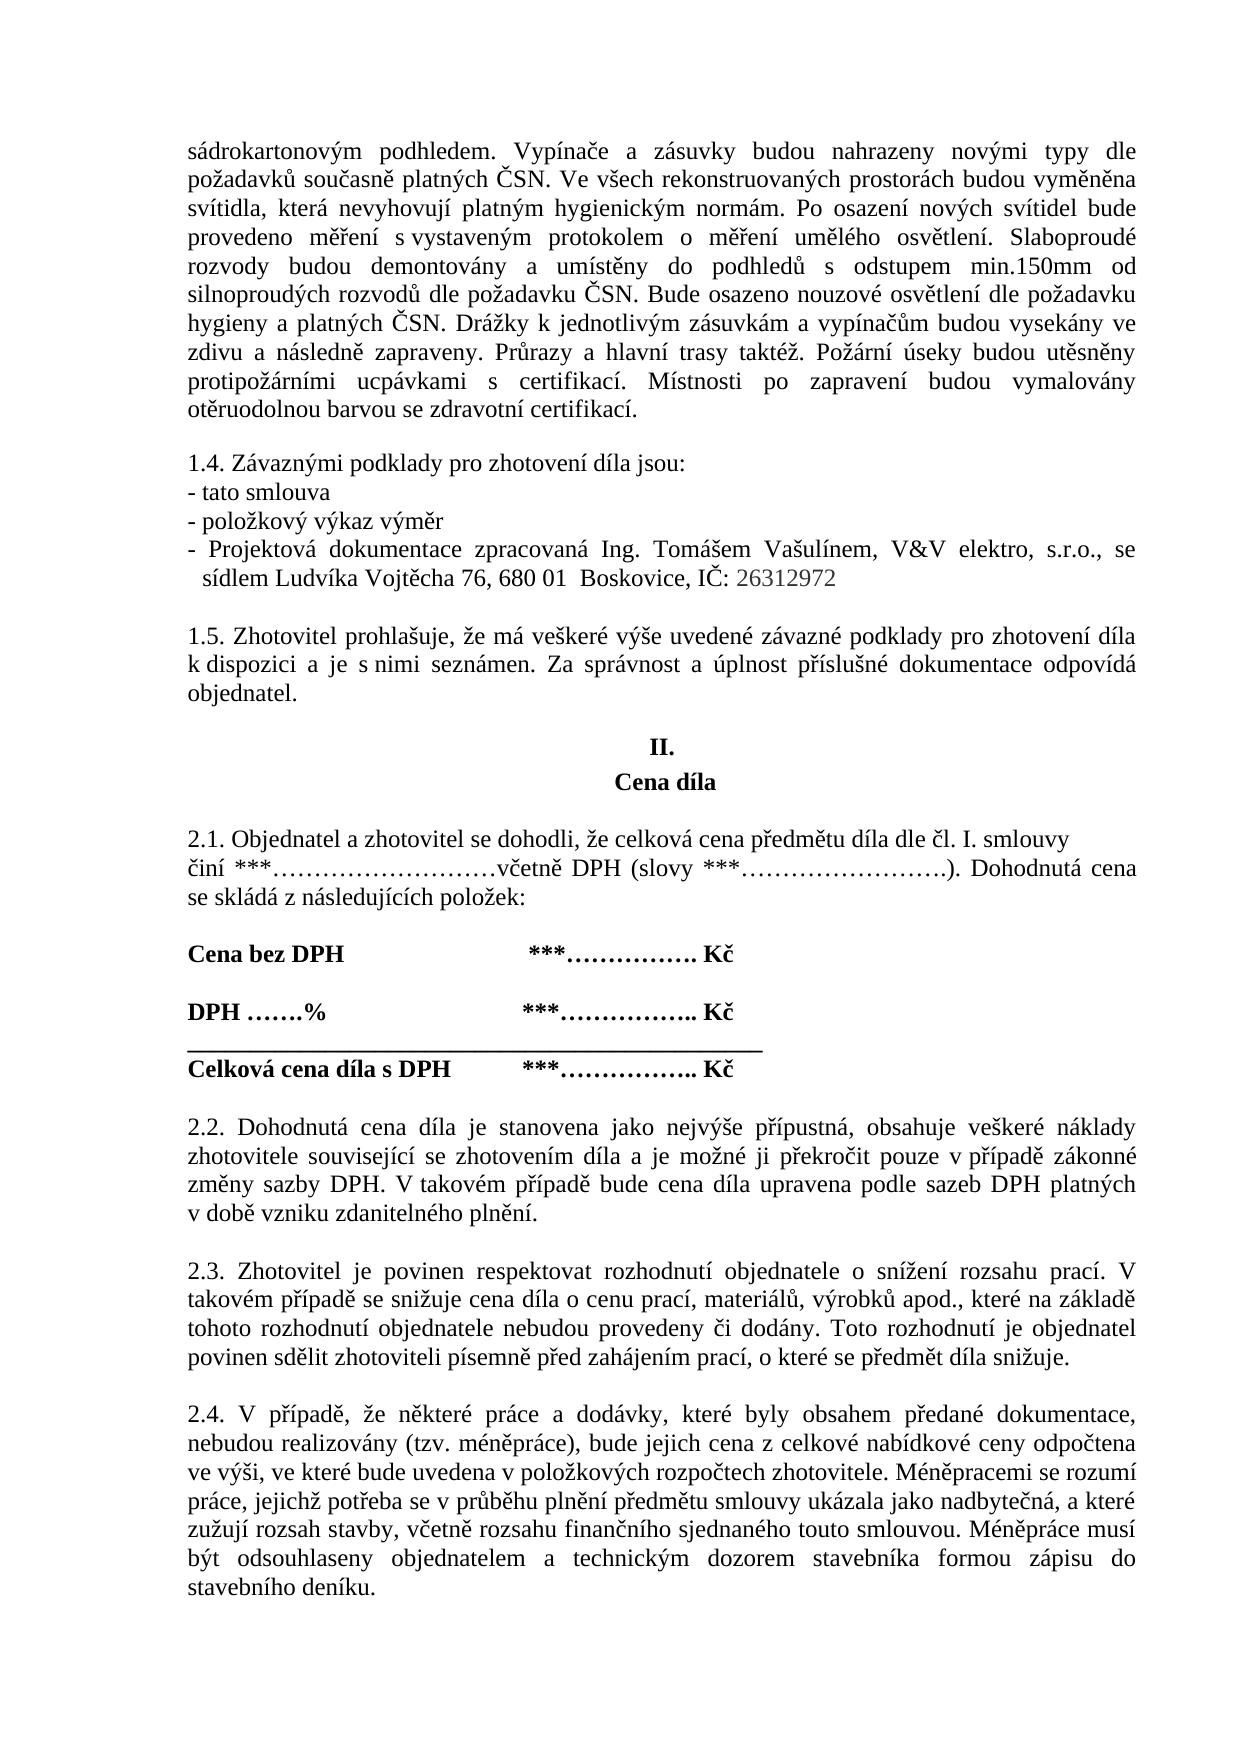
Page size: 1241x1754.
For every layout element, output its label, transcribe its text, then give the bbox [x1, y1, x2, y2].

text 1.4. Závaznými podklady pro zhotovení díla jsou: [187, 448, 1137, 477]
text činí ***………………………včetně DPH (slovy ***…………………….). Dohodnutá cena se skládá z následujících položek: [187, 853, 1137, 911]
text 2.2. Dohodnutá cena díla je stanovena jako nejvýše přípustná, obsahuje veškeré náklady zhotovitele související se zhotovením díla a je možné ji překročit pouze v případě zákonné změny sazby DPH. V takovém případě bude cena díla upravena podle sazeb DPH platných v době vzniku zdanitelného plnění. [187, 1112, 1137, 1227]
text - tato smlouva [187, 477, 1137, 506]
text II. [187, 732, 1137, 761]
text 2.3. Zhotovitel je povinen respektovat rozhodnutí objednatele o snížení rozsahu prací. V takovém případě se snižuje cena díla o cenu prací, materiálů, výrobků apod., které na základě tohoto rozhodnutí objednatele nebudou provedeny či dodány. Toto rozhodnutí je objednatel povinen sdělit zhotoviteli písemně před zahájením prací, o které se předmět díla snižuje. [187, 1256, 1137, 1371]
text 2.1. Objednatel a zhotovitel se dohodli, že celková cena předmětu díla dle čl. I. smlouvy [187, 824, 1137, 853]
text Celková cena díla s DPH ***…………….. Kč [187, 1054, 1137, 1083]
text ______________________________________________ [187, 1026, 1137, 1054]
text 2.4. V případě, že některé práce a dodávky, které byly obsahem předané dokumentace, nebudou realizovány (tzv. méněpráce), bude jejich cena z celkové nabídkové ceny odpočtena ve výši, ve které bude uvedena v položkových rozpočtech zhotovitele. Méněpracemi se rozumí práce, jejichž potřeba se v průběhu plnění předmětu smlouvy ukázala jako nadbytečná, a které zužují rozsah stavby, včetně rozsahu finančního sjednaného touto smlouvou. Méněpráce musí být odsouhlaseny objednatelem a technickým dozorem stavebníka formou zápisu do stavebního deníku. [187, 1399, 1137, 1601]
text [187, 136, 1137, 423]
text - položkový výkaz výměr [187, 506, 1137, 534]
text - Projektová dokumentace zpracovaná Ing. Tomášem Vašulínem, V&V elektro, s.r.o., se sídlem Ludvíka Vojtěcha 76, 680 01 Boskovice, IČ: 26312972 [187, 534, 1137, 592]
text Cena bez DPH ***……………. Kč [187, 939, 1137, 968]
text 1.5. Zhotovitel prohlašuje, že má veškeré výše uvedené závazné podklady pro zhotovení díla k dispozici a je s nimi seznámen. Za správnost a úplnost příslušné dokumentace odpovídá objednatel. [187, 621, 1137, 707]
text Cena díla [187, 767, 1137, 796]
text DPH …….% ***…………….. Kč [187, 997, 1137, 1026]
